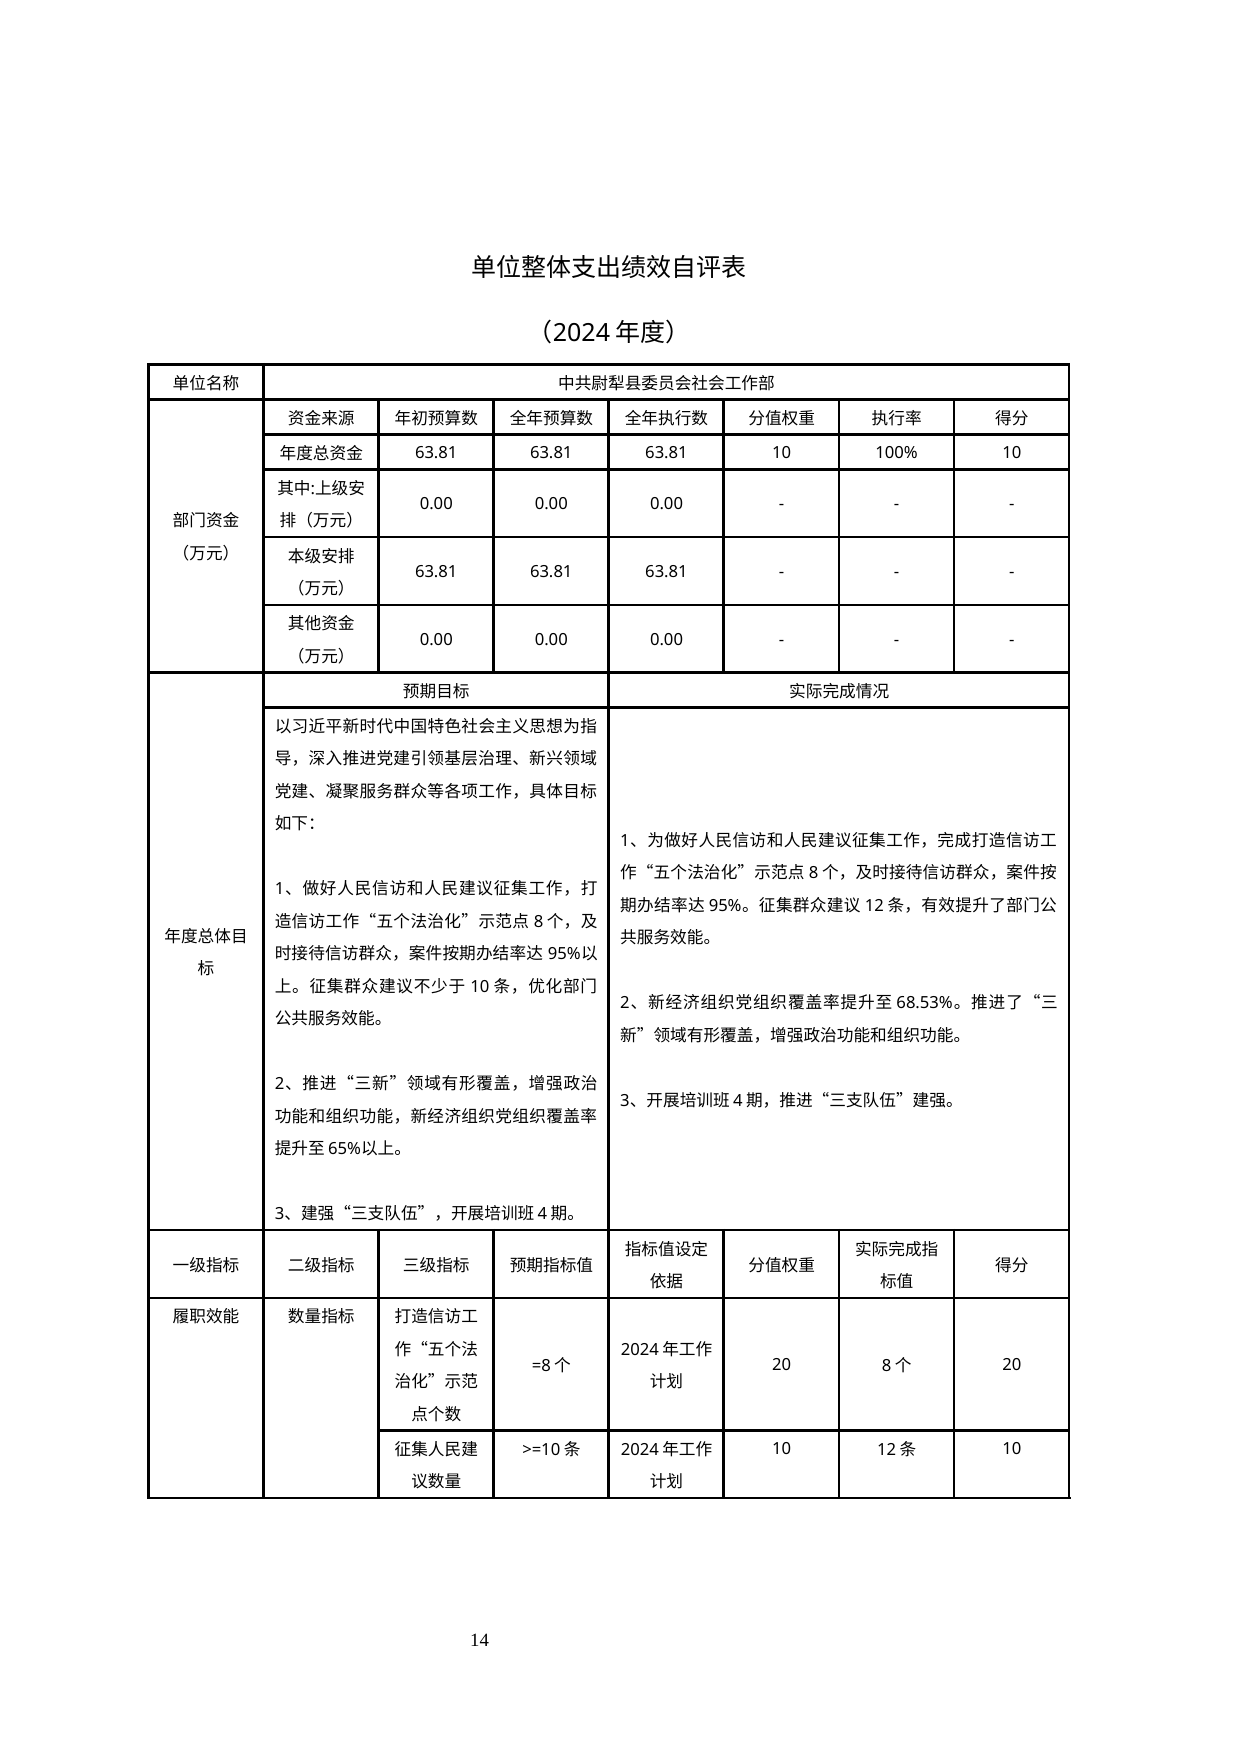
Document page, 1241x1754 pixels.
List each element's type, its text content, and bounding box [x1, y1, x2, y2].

table_cell - [955, 538, 1068, 603]
table_cell 100% [840, 436, 953, 468]
table_cell 得分 [955, 1231, 1068, 1296]
table_cell 一级指标 [150, 1231, 262, 1296]
table_cell 0.00 [495, 471, 607, 536]
table_cell 指标值设定依据 [610, 1231, 722, 1296]
table_cell 10 [955, 1432, 1068, 1497]
table_cell 资金来源 [265, 401, 377, 433]
table_cell 年初预算数 [380, 401, 492, 433]
table_cell 63.81 [495, 538, 607, 603]
table_cell 履职效能 [150, 1299, 262, 1497]
table_cell - [840, 471, 953, 536]
table_cell 实际完成指标值 [840, 1231, 953, 1296]
table_cell （2024年度） [148, 298, 1069, 363]
table_cell 2024年工作计划 [610, 1432, 722, 1497]
table_cell 全年执行数 [610, 401, 722, 433]
table_cell - [725, 471, 838, 536]
table_cell 打造信访工作“五个法治化”示范点个数 [380, 1299, 492, 1429]
table_cell 分值权重 [725, 401, 838, 433]
table_cell 预期目标 [265, 674, 607, 706]
table_cell 8个 [840, 1299, 953, 1429]
table_cell 0.00 [380, 606, 492, 671]
table_cell 单位名称 [150, 366, 262, 398]
table_cell 年度总体目标 [150, 674, 262, 1229]
table_cell 数量指标 [265, 1299, 377, 1497]
table_cell 得分 [955, 401, 1068, 433]
table_cell =8个 [495, 1299, 607, 1429]
table_cell 63.81 [380, 436, 492, 468]
table_cell - [725, 606, 838, 671]
table_cell 20 [955, 1299, 1068, 1429]
table_cell 63.81 [610, 436, 722, 468]
table_cell 0.00 [610, 471, 722, 536]
table_cell - [725, 538, 838, 603]
table_cell 征集人民建议数量 [380, 1432, 492, 1497]
table_cell 0.00 [610, 606, 722, 671]
table_cell 10 [955, 436, 1068, 468]
table_cell 分值权重 [725, 1231, 838, 1296]
table_cell 2024年工作计划 [610, 1299, 722, 1429]
table_cell 12条 [840, 1432, 953, 1497]
table_cell 1、为做好人民信访和人民建议征集工作，完成打造信访工作“五个法治化”示范点8个，及时接待信访群众，案件按期办结率达95%。征集群众建议12条，有效提升了部门公共服务效能。 2、新经济组织党组织覆盖率提升至68.53%。推进了“三新”领域有形覆盖，增强政治功能和组织功能。 3、开展培训班4期，推进“三支队伍”建强。 [610, 709, 1068, 1229]
table_cell 本级安排（万元） [265, 538, 377, 603]
table_cell - [955, 471, 1068, 536]
table_cell 0.00 [495, 606, 607, 671]
table_cell 预期指标值 [495, 1231, 607, 1296]
table_cell 0.00 [380, 471, 492, 536]
table_cell 其他资金（万元） [265, 606, 377, 671]
table_cell 三级指标 [380, 1231, 492, 1296]
table_cell 以习近平新时代中国特色社会主义思想为指导，深入推进党建引领基层治理、新兴领域党建、凝聚服务群众等各项工作，具体目标如下： 1、做好人民信访和人民建议征集工作，打造信访工作“五个法治化”示范点8个，及时接待信访群众，案件按期办结率达95%以上。征集群众建议不少于10条，优化部门公共服务效能。 2、推进“三新”领域有形覆盖，增强政治功能和组织功能，新经济组织党组织覆盖率提升至65%以上。 3、建强“三支队伍”，开展培训班4期。 [265, 709, 607, 1229]
table_cell 10 [725, 436, 838, 468]
table_cell 63.81 [495, 436, 607, 468]
table_cell 10 [725, 1432, 838, 1497]
table_cell 全年预算数 [495, 401, 607, 433]
table_cell 中共尉犁县委员会社会工作部 [265, 366, 1068, 398]
table_cell 年度总资金 [265, 436, 377, 468]
table_cell - [840, 538, 953, 603]
table_cell 其中:上级安排（万元） [265, 471, 377, 536]
table_cell - [955, 606, 1068, 671]
table_cell 部门资金（万元） [150, 401, 262, 671]
table_cell 20 [725, 1299, 838, 1429]
table_header 单位整体支出绩效自评表 [148, 233, 1069, 298]
table_cell 二级指标 [265, 1231, 377, 1296]
table_cell 实际完成情况 [610, 674, 1068, 706]
table_cell 63.81 [610, 538, 722, 603]
table_cell 执行率 [840, 401, 953, 433]
table_cell - [840, 606, 953, 671]
table_cell >=10条 [495, 1432, 607, 1497]
table_cell 63.81 [380, 538, 492, 603]
